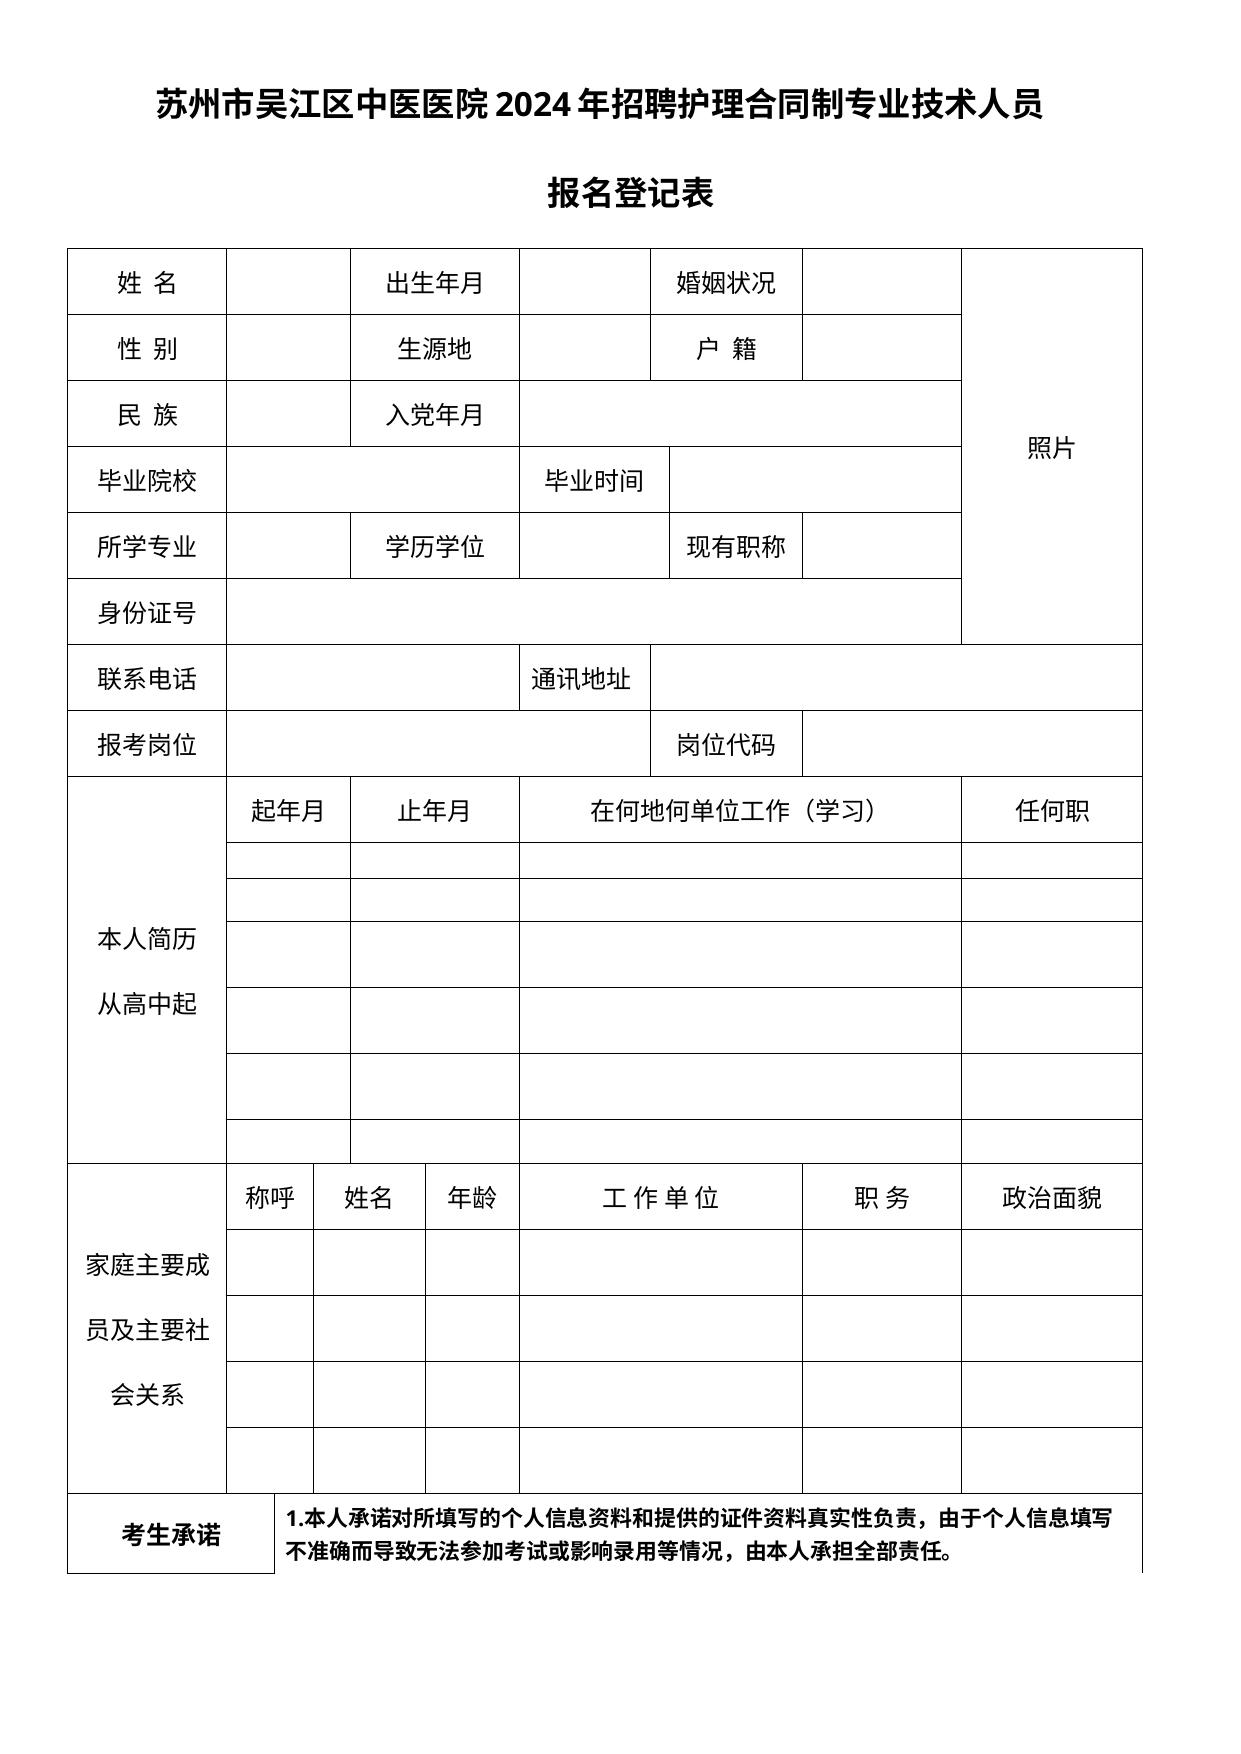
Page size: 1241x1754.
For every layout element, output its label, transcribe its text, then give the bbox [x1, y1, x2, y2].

table_header [520, 249, 650, 314]
table_cell 身份证号 [68, 579, 226, 644]
table_header 婚姻状况 [651, 249, 802, 314]
table_cell 报考岗位 [68, 711, 226, 776]
table_cell [520, 879, 961, 921]
table_cell [426, 1428, 519, 1493]
table_cell 入党年月 [351, 381, 519, 446]
text 报名登记表 [79, 159, 1053, 224]
table_cell [651, 645, 1142, 710]
table_cell [227, 1428, 313, 1493]
table_cell [670, 447, 961, 512]
table_cell [314, 1296, 425, 1361]
table_cell [351, 879, 519, 921]
table_cell [227, 645, 519, 710]
table_cell 职 务 [803, 1164, 961, 1229]
table_cell [962, 988, 1142, 1053]
table_cell [227, 381, 350, 446]
table_cell 所学专业 [68, 513, 226, 578]
table_cell 在何地何单位工作（学习） [520, 777, 961, 842]
table_cell [227, 315, 350, 380]
table_cell [351, 988, 519, 1053]
table_cell 毕业时间 [520, 447, 669, 512]
table_cell [520, 1054, 961, 1119]
table_cell [520, 1120, 961, 1163]
table_cell [314, 1230, 425, 1295]
table_cell [227, 922, 350, 987]
table_cell [227, 1054, 350, 1119]
table_cell [426, 1296, 519, 1361]
table_cell 工 作 单 位 [520, 1164, 802, 1229]
table_cell [803, 1296, 961, 1361]
table_cell [314, 1428, 425, 1493]
table_cell 称呼 [227, 1164, 313, 1229]
table_header 照片 [962, 249, 1142, 644]
table_cell [351, 843, 519, 878]
table_cell 生源地 [351, 315, 519, 380]
table_cell [227, 579, 961, 644]
table_cell [962, 879, 1142, 921]
table_cell [520, 1428, 802, 1493]
table_cell [227, 843, 350, 878]
table_cell [520, 381, 961, 446]
table_cell 现有职称 [670, 513, 802, 578]
table_cell [227, 1362, 313, 1427]
table_cell 考生承诺 [68, 1494, 274, 1573]
table_cell [803, 315, 961, 380]
table_header [227, 249, 350, 314]
table_cell 联系电话 [68, 645, 226, 710]
table_cell [426, 1362, 519, 1427]
table_cell [227, 879, 350, 921]
table_header 出生年月 [351, 249, 519, 314]
table_cell [351, 922, 519, 987]
table_cell [803, 1362, 961, 1427]
table_cell [520, 1362, 802, 1427]
table_cell [520, 1230, 802, 1295]
table_cell [962, 1120, 1142, 1163]
table_cell [803, 1428, 961, 1493]
table_cell 任何职 [962, 777, 1142, 842]
table_cell [227, 988, 350, 1053]
table_cell [962, 1230, 1142, 1295]
table_cell [351, 1054, 519, 1119]
table_cell 毕业院校 [68, 447, 226, 512]
table_cell 起年月 [227, 777, 350, 842]
table_cell [227, 711, 650, 776]
table_cell [426, 1230, 519, 1295]
table_cell [962, 1296, 1142, 1361]
table_cell [962, 1054, 1142, 1119]
table_header [803, 249, 961, 314]
table_cell [803, 513, 961, 578]
table_cell [520, 315, 650, 380]
table_cell [803, 711, 1142, 776]
table_cell [962, 922, 1142, 987]
table_cell [227, 447, 519, 512]
table_cell 岗位代码 [651, 711, 802, 776]
table_cell [314, 1362, 425, 1427]
table_cell 户 籍 [651, 315, 802, 380]
table_cell 性 别 [68, 315, 226, 380]
table_cell [520, 922, 961, 987]
table_cell [227, 1296, 313, 1361]
table_cell [962, 843, 1142, 878]
table_header 姓 名 [68, 249, 226, 314]
table_cell 民 族 [68, 381, 226, 446]
table_cell [227, 1230, 313, 1295]
table_cell 学历学位 [351, 513, 519, 578]
table_cell [803, 1230, 961, 1295]
table_cell 本人简历 从高中起 [68, 777, 226, 1163]
table_cell [962, 1428, 1142, 1493]
table_cell [227, 1120, 350, 1163]
text 苏州市吴江区中医医院2024年招聘护理合同制专业技术人员 [79, 69, 1053, 134]
table_cell [227, 513, 350, 578]
table_cell 姓名 [314, 1164, 425, 1229]
table_cell 年龄 [426, 1164, 519, 1229]
table_cell 家庭主要成员及主要社会关系 [68, 1164, 226, 1493]
table_cell [351, 1120, 519, 1163]
table_cell [962, 1362, 1142, 1427]
table_cell [520, 843, 961, 878]
table_cell [520, 1296, 802, 1361]
table_cell [520, 988, 961, 1053]
table_cell 政治面貌 [962, 1164, 1142, 1229]
table_cell 通讯地址 [520, 645, 650, 710]
table_cell 止年月 [351, 777, 519, 842]
table_cell [520, 513, 669, 578]
table_cell 1.本人承诺对所填写的个人信息资料和提供的证件资料真实性负责，由于个人信息填写不准确而导致无法参加考试或影响录用等情况，由本人承担全部责任。 [275, 1494, 1142, 1573]
